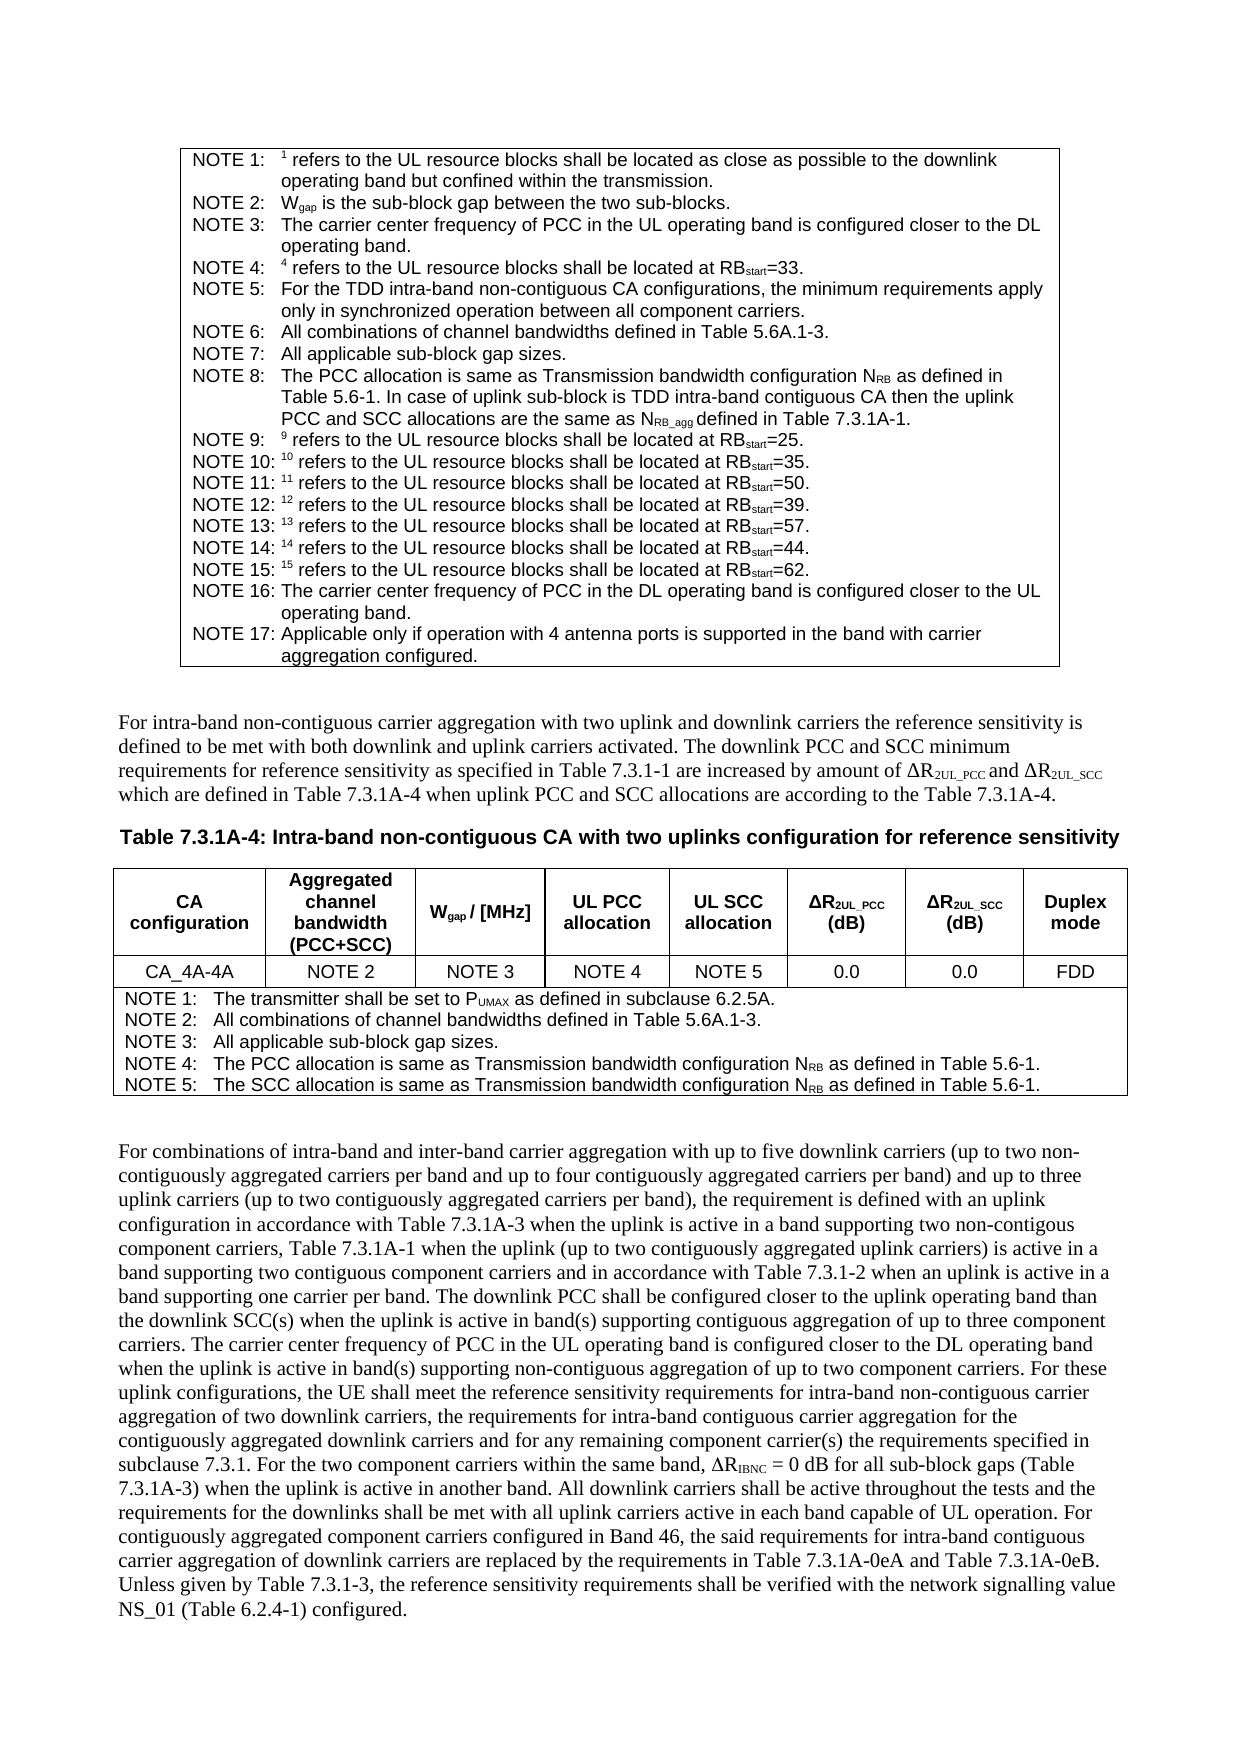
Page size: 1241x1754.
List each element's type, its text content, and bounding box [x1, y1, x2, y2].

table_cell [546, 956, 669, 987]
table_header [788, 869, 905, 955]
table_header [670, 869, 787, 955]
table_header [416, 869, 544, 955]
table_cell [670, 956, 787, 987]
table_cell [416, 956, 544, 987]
text Table 7.3.1A-4: Intra-band non-contiguous CA with two uplinks configuration for reference sensitivity [118, 825, 1122, 849]
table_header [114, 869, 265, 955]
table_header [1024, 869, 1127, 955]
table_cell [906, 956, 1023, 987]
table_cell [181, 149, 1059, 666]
text For combinations of intra-band and inter-band carrier aggregation with up to five downlink carriers (up to two non-contiguously aggregated carriers per band and up to four contiguously aggregated carriers per band) and up to three uplink carriers (up to two contiguously aggregated carriers per band), the requirement is defined with an uplink configuration in accordance with Table 7.3.1A-3 when the uplink is active in a band supporting two non-contigous component carriers, Table 7.3.1A-1 when the uplink (up to two contiguously aggregated uplink carriers) is active in a band supporting two contiguous component carriers and in accordance with Table 7.3.1-2 when an uplink is active in a band supporting one carrier per band. The downlink PCC shall be configured closer to the uplink operating band than the downlink SCC(s) when the uplink is active in band(s) supporting contiguous aggregation of up to three component carriers. The carrier center frequency of PCC in the UL operating band is configured closer to the DL operating band when the uplink is active in band(s) supporting non-contiguous aggregation of up to two component carriers. For these uplink configurations, the UE shall meet the reference sensitivity requirements for intra-band non-contiguous carrier aggregation of two downlink carriers, the requirements for intra-band contiguous carrier aggregation for the contiguously aggregated downlink carriers and for any remaining component carrier(s) the requirements specified in subclause 7.3.1. For the two component carriers within the same band, RIBNC = 0 dB for all sub-block gaps (Table 7.3.1A-3) when the uplink is active in another band. All downlink carriers shall be active throughout the tests and the requirements for the downlinks shall be met with all uplink carriers active in each band capable of UL operation. For contiguously aggregated component carriers configured in Band 46, the said requirements for intra-band contiguous carrier aggregation of downlink carriers are replaced by the requirements in Table 7.3.1A-0eA and Table 7.3.1A-0eB. Unless given by Table 7.3.1-3, the reference sensitivity requirements shall be verified with the network signalling value NS_01 (Table 6.2.4-1) configured. [118, 1139, 1122, 1621]
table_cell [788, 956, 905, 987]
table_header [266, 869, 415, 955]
text For intra-band non-contiguous carrier aggregation with two uplink and downlink carriers the reference sensitivity is defined to be met with both downlink and uplink carriers activated. The downlink PCC and SCC minimum requirements for reference sensitivity as specified in Table 7.3.1-1 are increased by amount of ΔR2UL_PCC and ΔR2UL_SCC which are defined in Table 7.3.1A-4 when uplink PCC and SCC allocations are according to the Table 7.3.1A-4. [118, 710, 1122, 806]
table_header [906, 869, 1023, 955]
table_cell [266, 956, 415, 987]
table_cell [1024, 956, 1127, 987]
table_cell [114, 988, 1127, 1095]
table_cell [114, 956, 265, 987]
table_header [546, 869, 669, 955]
